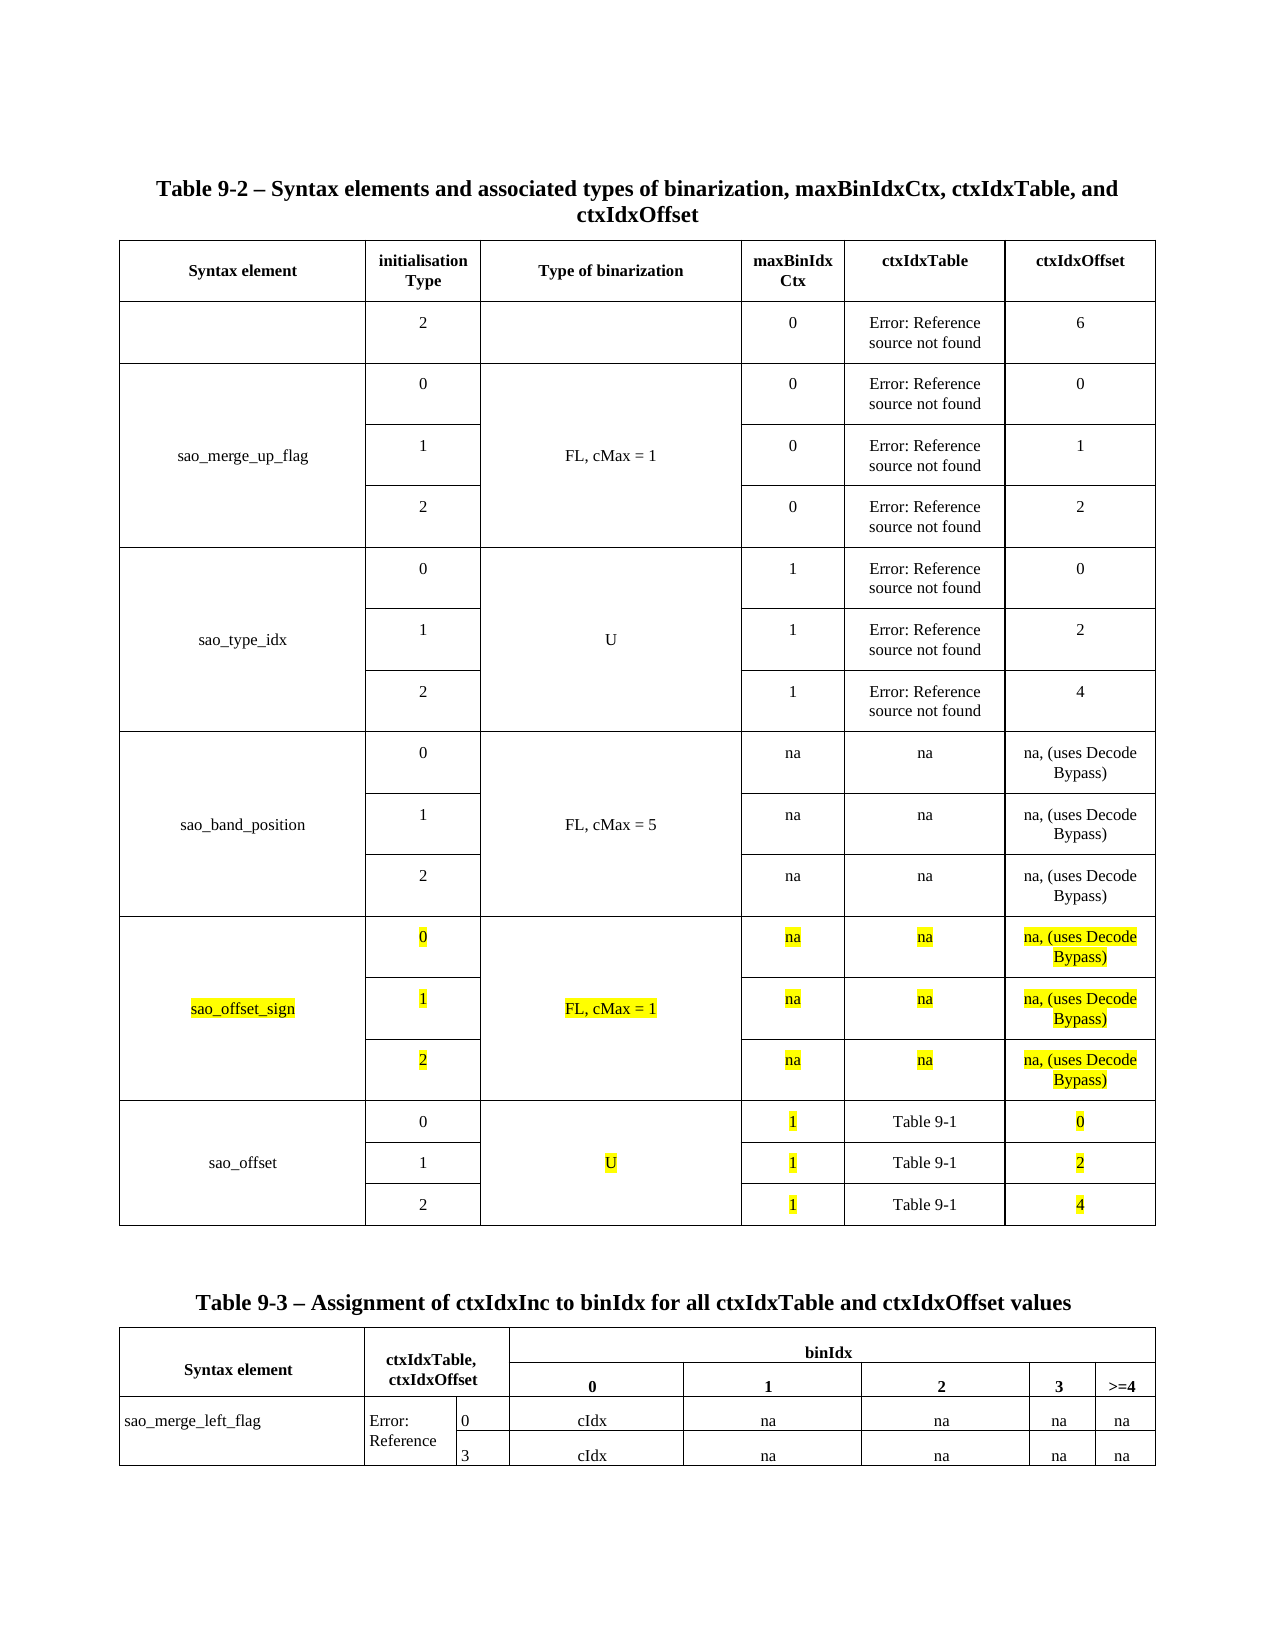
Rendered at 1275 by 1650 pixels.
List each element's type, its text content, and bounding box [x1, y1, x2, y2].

table_cell 2 [366, 671, 480, 731]
table_cell Syntax element [120, 241, 365, 301]
table_cell 1 [742, 1143, 844, 1183]
table_cell sao_merge_up_flag [120, 364, 365, 547]
table_cell 2 [366, 1040, 480, 1100]
table_cell U [481, 1101, 741, 1225]
table_cell 0 [742, 486, 844, 547]
table_cell 6 [1006, 302, 1155, 362]
table_cell na [1030, 1431, 1095, 1465]
table_cell 1 [366, 1143, 480, 1183]
table_cell na [845, 978, 1004, 1038]
table_cell na, (uses Decode Bypass) [1006, 855, 1155, 916]
table_cell 2 [366, 1184, 480, 1225]
table_cell 1 [742, 1101, 844, 1142]
table_cell FL, cMax = 5 [481, 732, 741, 916]
table_cell [365, 1397, 456, 1465]
table_cell na [845, 917, 1004, 977]
table_cell 1 [366, 609, 480, 670]
table_cell U [481, 548, 741, 731]
table_cell [845, 1143, 1004, 1183]
table_cell na [1096, 1397, 1155, 1430]
table_cell na, (uses Decode Bypass) [1006, 1040, 1155, 1100]
table_cell 0 [1006, 548, 1155, 608]
table_cell na [1096, 1431, 1155, 1465]
table_cell na [742, 1040, 844, 1100]
table_cell [845, 302, 1004, 362]
table_cell ctxIdxTable [845, 241, 1004, 301]
table_cell na [845, 1040, 1004, 1100]
table_cell ctxIdxTable, ctxIdxOffset [365, 1328, 509, 1396]
table_cell 0 [366, 1101, 480, 1142]
table_cell na [742, 732, 844, 793]
table_cell na [684, 1397, 861, 1430]
table_cell [845, 486, 1004, 547]
table_cell cIdx [510, 1431, 683, 1465]
table_cell 0 [742, 364, 844, 424]
table_cell 0 [742, 302, 844, 362]
table_cell [845, 1184, 1004, 1225]
table_cell 0 [1006, 364, 1155, 424]
table_cell ctxIdxOffset [1006, 241, 1155, 301]
table_cell na [742, 855, 844, 916]
table_cell 1 [366, 794, 480, 854]
table_cell 0 [366, 917, 480, 977]
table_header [120, 150, 1155, 239]
table_cell 2 [366, 855, 480, 916]
table_cell na [862, 1397, 1029, 1430]
table_cell 0 [366, 548, 480, 608]
table_cell 3 [1030, 1363, 1095, 1396]
table_cell >=4 [1096, 1363, 1155, 1396]
table_cell Syntax element [120, 1328, 364, 1396]
table_cell 2 [1006, 486, 1155, 547]
table_cell Type of binarization [481, 241, 741, 301]
table_cell [845, 609, 1004, 670]
table_cell 0 [742, 425, 844, 485]
table_cell 1 [366, 425, 480, 485]
table_cell FL, cMax = 1 [481, 364, 741, 547]
table_cell 1 [742, 609, 844, 670]
table_cell [845, 425, 1004, 485]
table_cell sao_merge_left_flag [120, 1397, 364, 1465]
table_cell 0 [366, 732, 480, 793]
table_cell na [845, 794, 1004, 854]
table_cell 1 [1006, 425, 1155, 485]
table_cell sao_offset_sign [120, 917, 365, 1100]
table_cell na, (uses Decode Bypass) [1006, 732, 1155, 793]
table_cell na [1030, 1397, 1095, 1430]
table_cell na, (uses Decode Bypass) [1006, 917, 1155, 977]
table_cell 1 [684, 1363, 861, 1396]
table_cell 3 [457, 1431, 509, 1465]
table_cell [845, 1101, 1004, 1142]
table_cell 2 [862, 1363, 1029, 1396]
table_cell na, (uses Decode Bypass) [1006, 794, 1155, 854]
table_cell na [742, 794, 844, 854]
table_cell na [742, 978, 844, 1038]
table_cell cIdx [510, 1397, 683, 1430]
table_cell 4 [1006, 1184, 1155, 1225]
table_cell 4 [1006, 671, 1155, 731]
table_cell 0 [366, 364, 480, 424]
table_cell 2 [1006, 1143, 1155, 1183]
table_cell sao_band_position [120, 732, 365, 916]
table_cell na [862, 1431, 1029, 1465]
table_cell [845, 364, 1004, 424]
table_cell na [845, 855, 1004, 916]
table_cell sao_offset [120, 1101, 365, 1225]
table_cell [845, 671, 1004, 731]
table_cell sao_type_idx [120, 548, 365, 731]
table_cell 2 [1006, 609, 1155, 670]
table_cell 2 [366, 486, 480, 547]
table_cell 1 [742, 548, 844, 608]
table_cell maxBinIdxCtx [742, 241, 844, 301]
table_cell 2 [366, 302, 480, 362]
table_cell 0 [510, 1363, 683, 1396]
table_cell 1 [742, 1184, 844, 1225]
table_cell na [742, 917, 844, 977]
table_cell [845, 548, 1004, 608]
table_cell initialisationType [366, 241, 480, 301]
table_cell 1 [366, 978, 480, 1038]
table_cell na [845, 732, 1004, 793]
table_cell FL, cMax = 1 [481, 917, 741, 1100]
table_cell 0 [1006, 1101, 1155, 1142]
table_cell 0 [457, 1397, 509, 1430]
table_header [120, 1264, 1155, 1327]
table_cell na [684, 1431, 861, 1465]
table_cell na, (uses Decode Bypass) [1006, 978, 1155, 1038]
table_cell 1 [742, 671, 844, 731]
table_cell binIdx [510, 1328, 1155, 1362]
